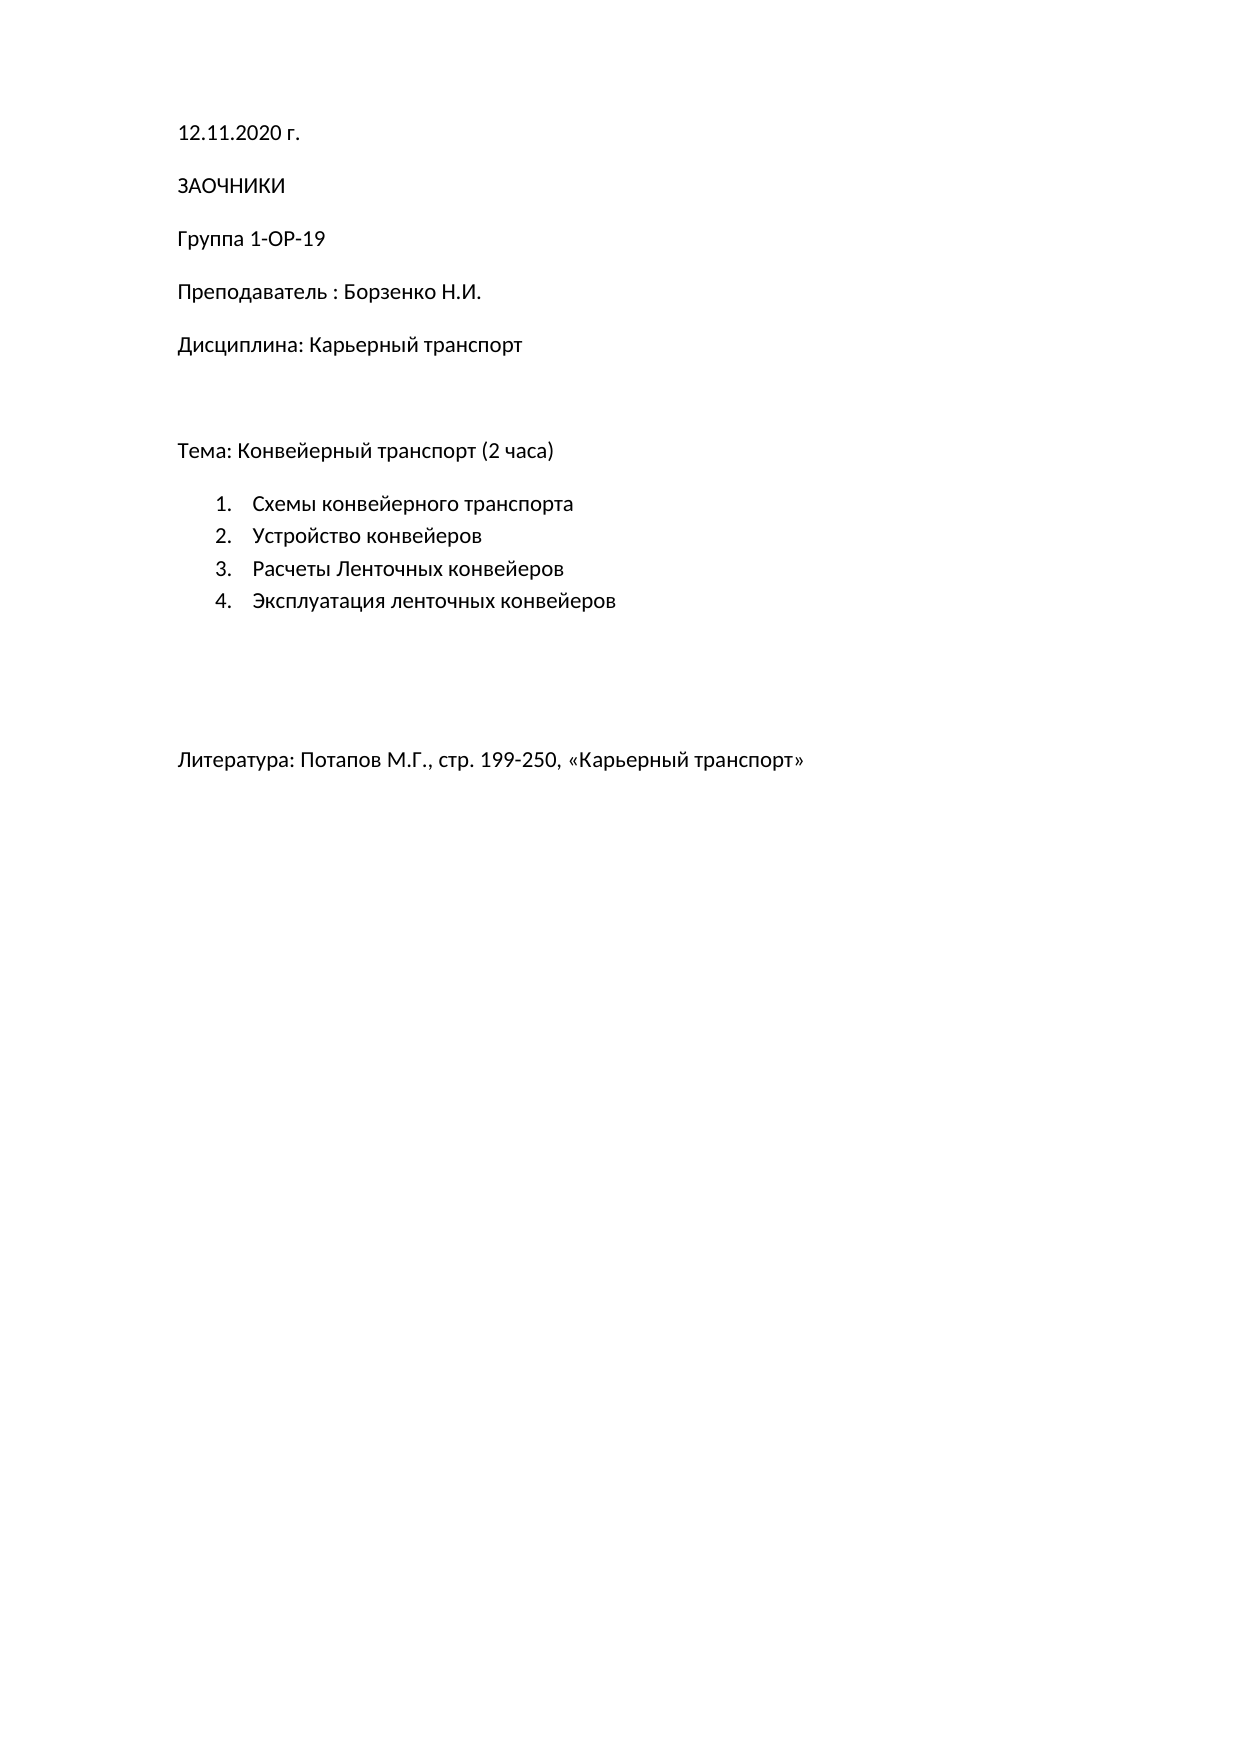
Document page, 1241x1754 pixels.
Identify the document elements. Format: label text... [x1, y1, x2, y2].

text Литература: Потапов М.Г., стр. 199-250, «Карьерный транспорт» [177, 745, 1152, 773]
text Дисциплина: Карьерный транспорт [177, 330, 1152, 358]
list Устройство конвейеров [215, 521, 1152, 549]
text Тема: Конвейерный транспорт (2 часа) [177, 436, 1152, 464]
text ЗАОЧНИКИ [177, 171, 1152, 199]
text 12.11.2020 г. [177, 118, 1152, 146]
list Схемы конвейерного транспорта [215, 489, 1152, 517]
text Преподаватель : Борзенко Н.И. [177, 277, 1152, 305]
list Эксплуатация ленточных конвейеров [215, 586, 1152, 614]
list Расчеты Ленточных конвейеров [215, 554, 1152, 582]
text Группа 1-ОР-19 [177, 224, 1152, 252]
